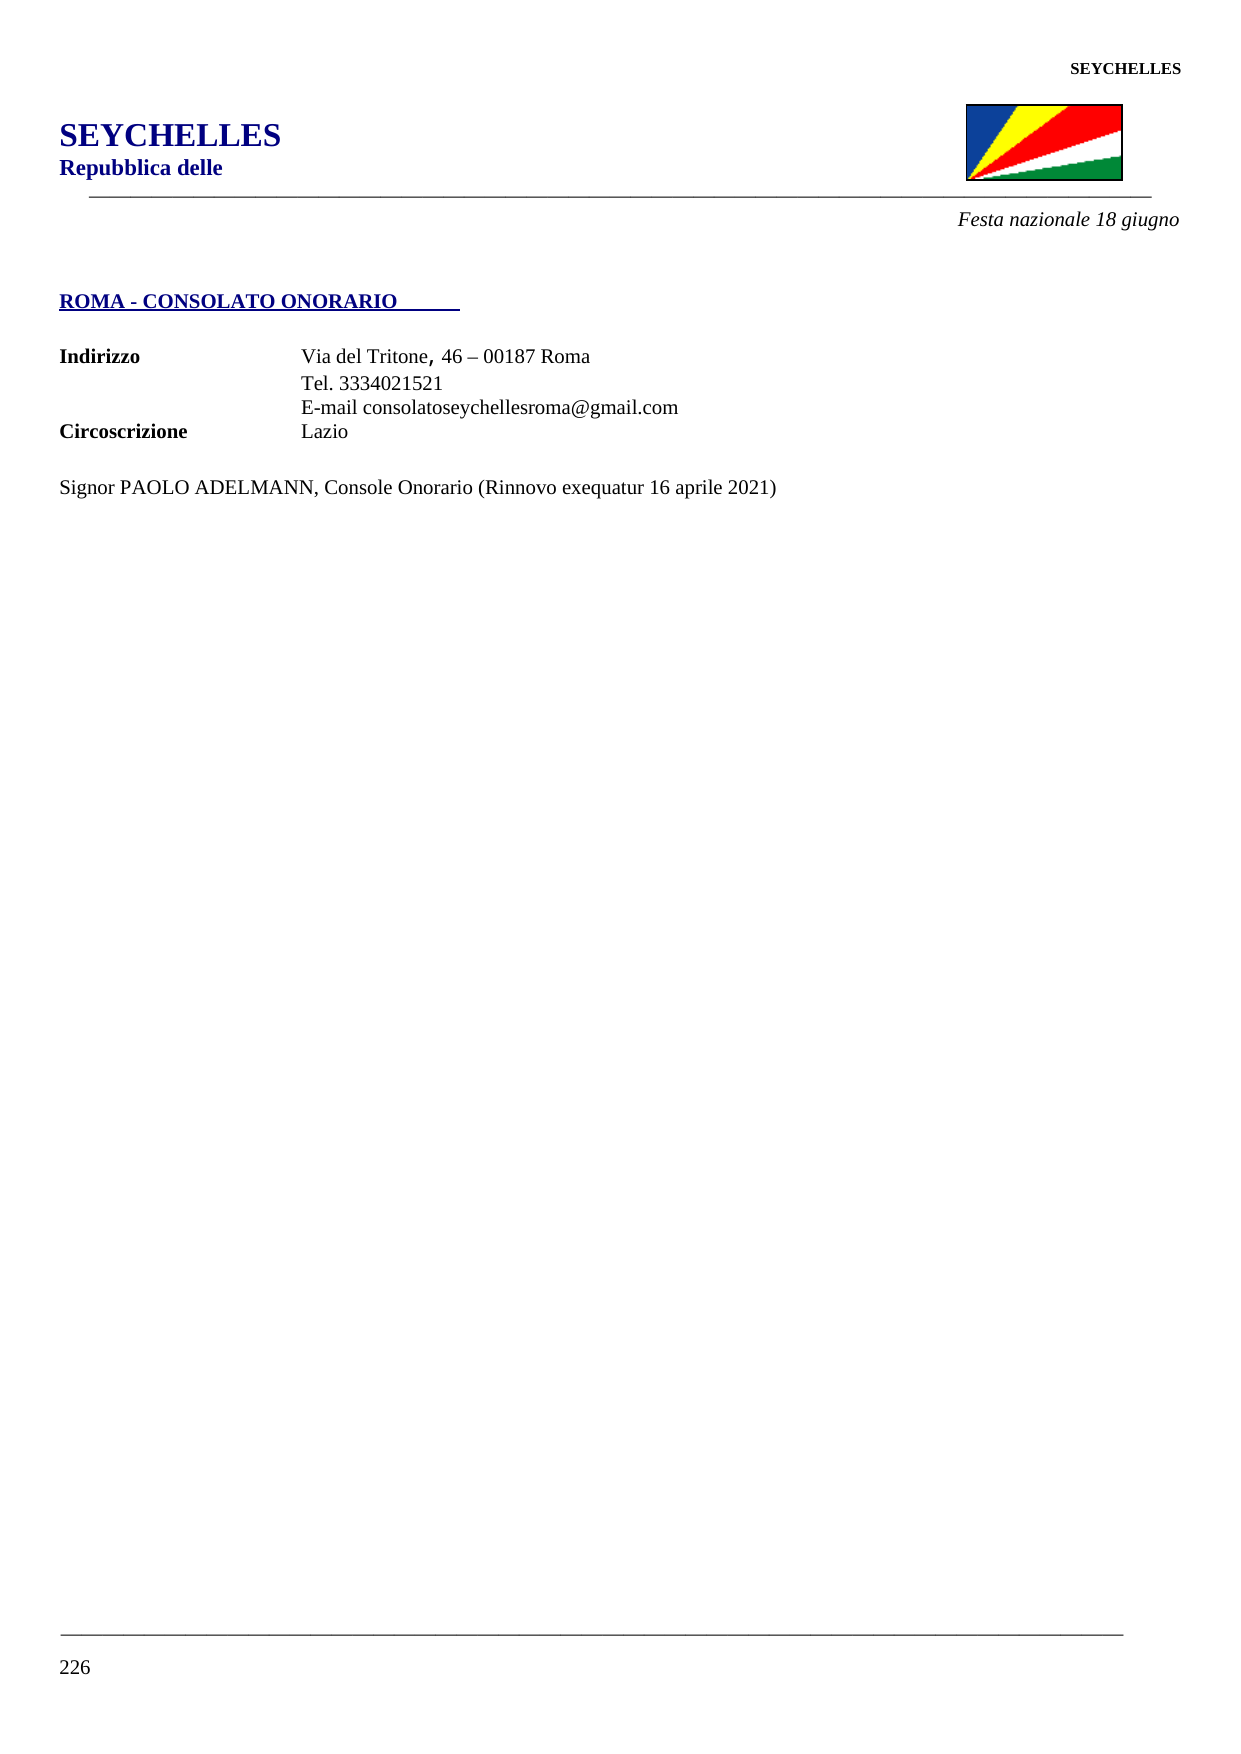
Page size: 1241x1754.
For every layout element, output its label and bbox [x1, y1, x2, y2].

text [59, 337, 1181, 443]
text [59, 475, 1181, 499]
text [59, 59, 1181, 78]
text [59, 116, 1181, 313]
picture [967, 106, 1121, 179]
